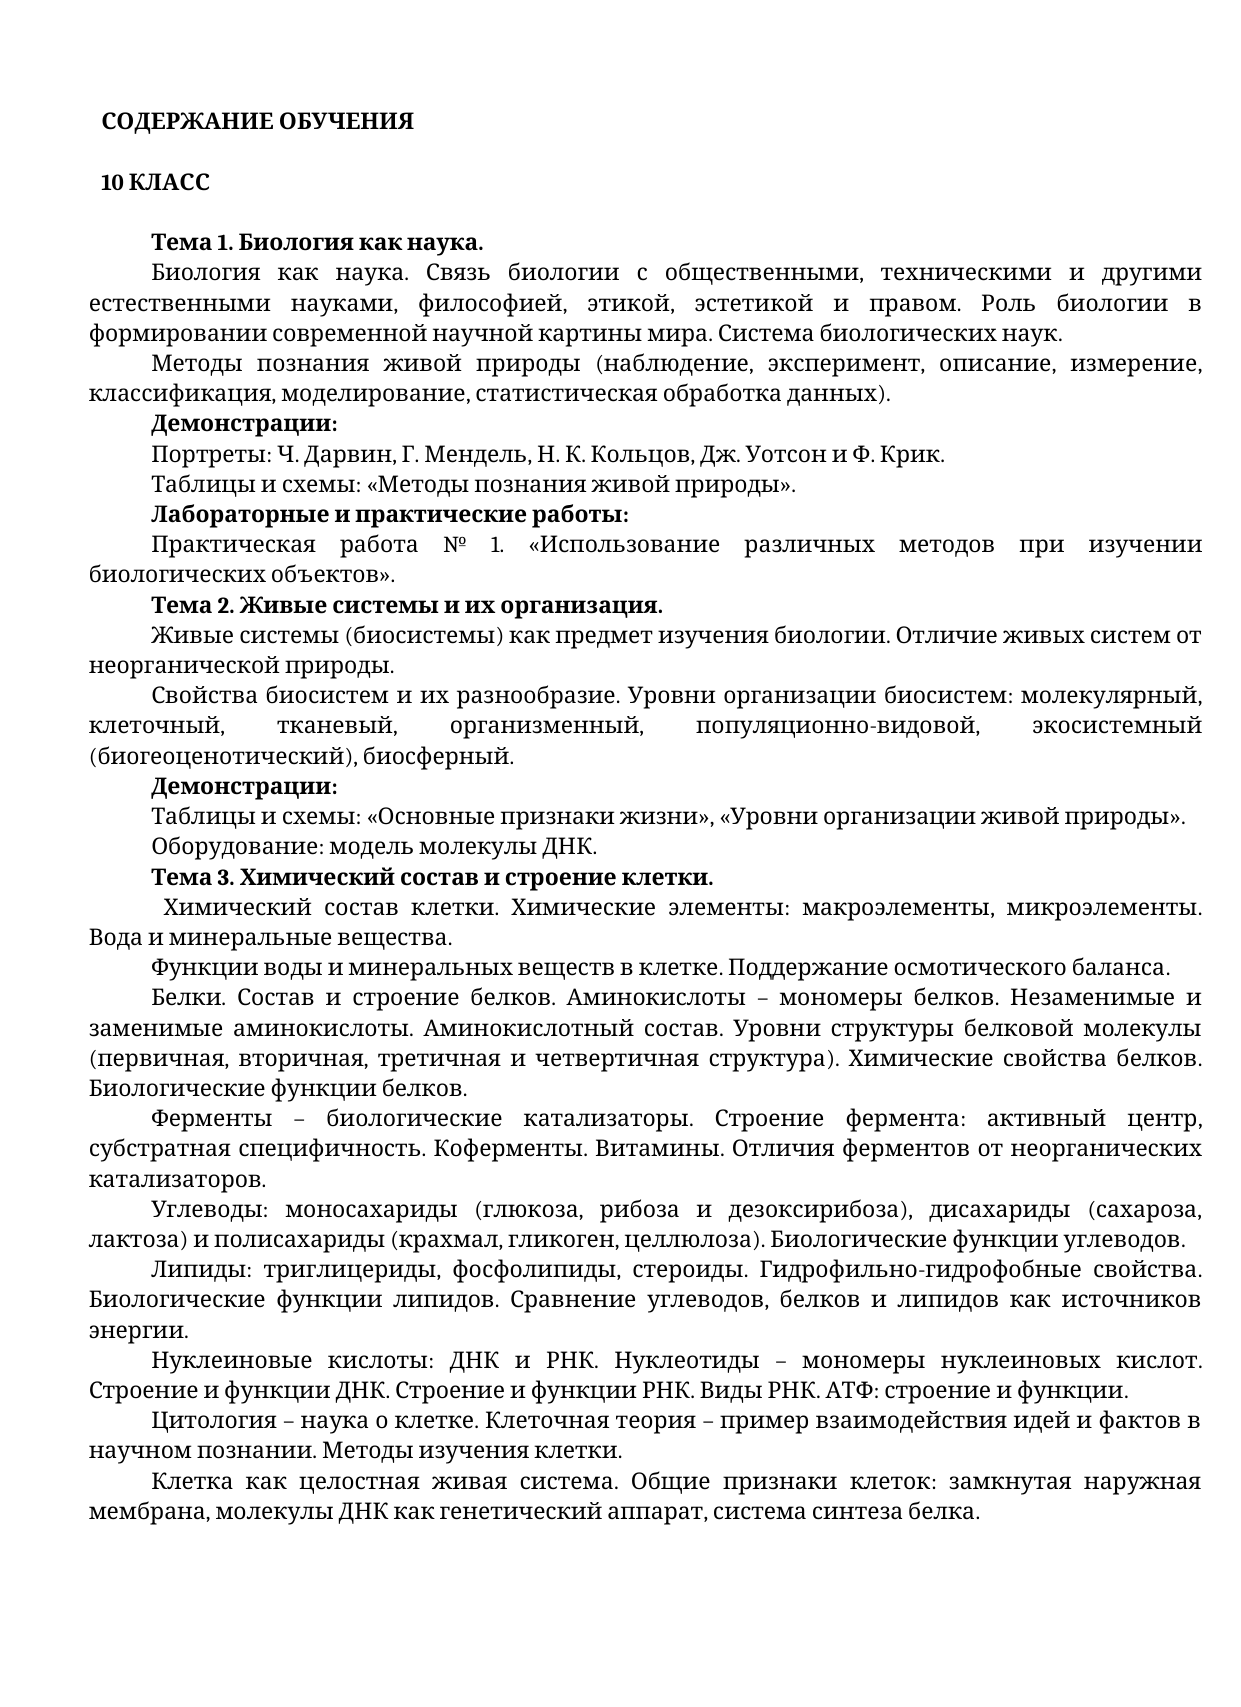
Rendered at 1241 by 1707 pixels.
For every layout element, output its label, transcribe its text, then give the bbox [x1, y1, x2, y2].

text Оборудование: модель молекулы ДНК. [88, 834, 1203, 860]
text СОДЕРЖАНИЕ ОБУЧЕНИЯ [101, 109, 1203, 135]
text Углеводы: моносахариды (глюкоза, рибоза и дезоксирибоза), дисахариды (сахароза, лактоза) и полисахариды (крахмал, гликоген, целлюлоза). Биологические функции углеводов. [88, 1197, 1203, 1253]
text Клетка как целостная живая система. Общие признаки клеток: замкнутая наружная мембрана, молекулы ДНК как генетический аппарат, система синтеза белка. [88, 1468, 1203, 1525]
text Практическая работа № 1. «Использование различных методов при изучении биологических объектов». [88, 532, 1203, 588]
text Химический состав клетки. Химические элементы: макроэлементы, микроэлементы. Вода и минеральные вещества. [88, 894, 1203, 951]
text Тема 2. Живые системы и их организация. [88, 592, 1203, 619]
text Функции воды и минеральных веществ в клетке. Поддержание осмотического баланса. [88, 955, 1203, 981]
text 10 КЛАСС [101, 169, 1203, 196]
text Цитология – наука о клетке. Клеточная теория – пример взаимодействия идей и фактов в научном познании. Методы изучения клетки. [88, 1408, 1203, 1464]
text Таблицы и схемы: «Методы познания живой природы». [88, 472, 1203, 498]
text Нуклеиновые кислоты: ДНК и РНК. Нуклеотиды – мономеры нуклеиновых кислот. Строение и функции ДНК. Строение и функции РНК. Виды РНК. АТФ: строение и функции. [88, 1348, 1203, 1404]
text Демонстрации: [88, 774, 1203, 800]
text Ферменты – биологические катализаторы. Строение фермента: активный центр, субстратная специфичность. Коферменты. Витамины. Отличия ферментов от неорганических катализаторов. [88, 1106, 1203, 1193]
text Тема 1. Биология как наука. [88, 230, 1203, 256]
text Портреты: Ч. Дарвин, Г. Мендель, Н. К. Кольцов, Дж. Уотсон и Ф. Крик. [88, 441, 1203, 468]
text Методы познания живой природы (наблюдение, эксперимент, описание, измерение, классификация, моделирование, статистическая обработка данных). [88, 351, 1203, 407]
text Таблицы и схемы: «Основные признаки жизни», «Уровни организации живой природы». [88, 804, 1203, 830]
text Демонстрации: [88, 411, 1203, 437]
text Биология как наука. Связь биологии с общественными, техническими и другими естественными науками, философией, этикой, эстетикой и правом. Роль биологии в формировании современной научной картины мира. Система биологических наук. [88, 260, 1203, 347]
text Свойства биосистем и их разнообразие. Уровни организации биосистем: молекулярный, клеточный, тканевый, организменный, популяционно-видовой, экосистемный (биогеоценотический), биосферный. [88, 683, 1203, 770]
text Живые системы (биосистемы) как предмет изучения биологии. Отличие живых систем от неорганической природы. [88, 623, 1203, 679]
text Белки. Состав и строение белков. Аминокислоты – мономеры белков. Незаменимые и заменимые аминокислоты. Аминокислотный состав. Уровни структуры белковой молекулы (первичная, вторичная, третичная и четвертичная структура). Химические свойства белков. Биологические функции белков. [88, 985, 1203, 1102]
text Тема 3. Химический состав и строение клетки. [88, 864, 1203, 891]
text Лабораторные и практические работы: [88, 502, 1203, 528]
text Липиды: триглицериды, фосфолипиды, стероиды. Гидрофильно-гидрофобные свойства. Биологические функции липидов. Сравнение углеводов, белков и липидов как источников энергии. [88, 1257, 1203, 1344]
